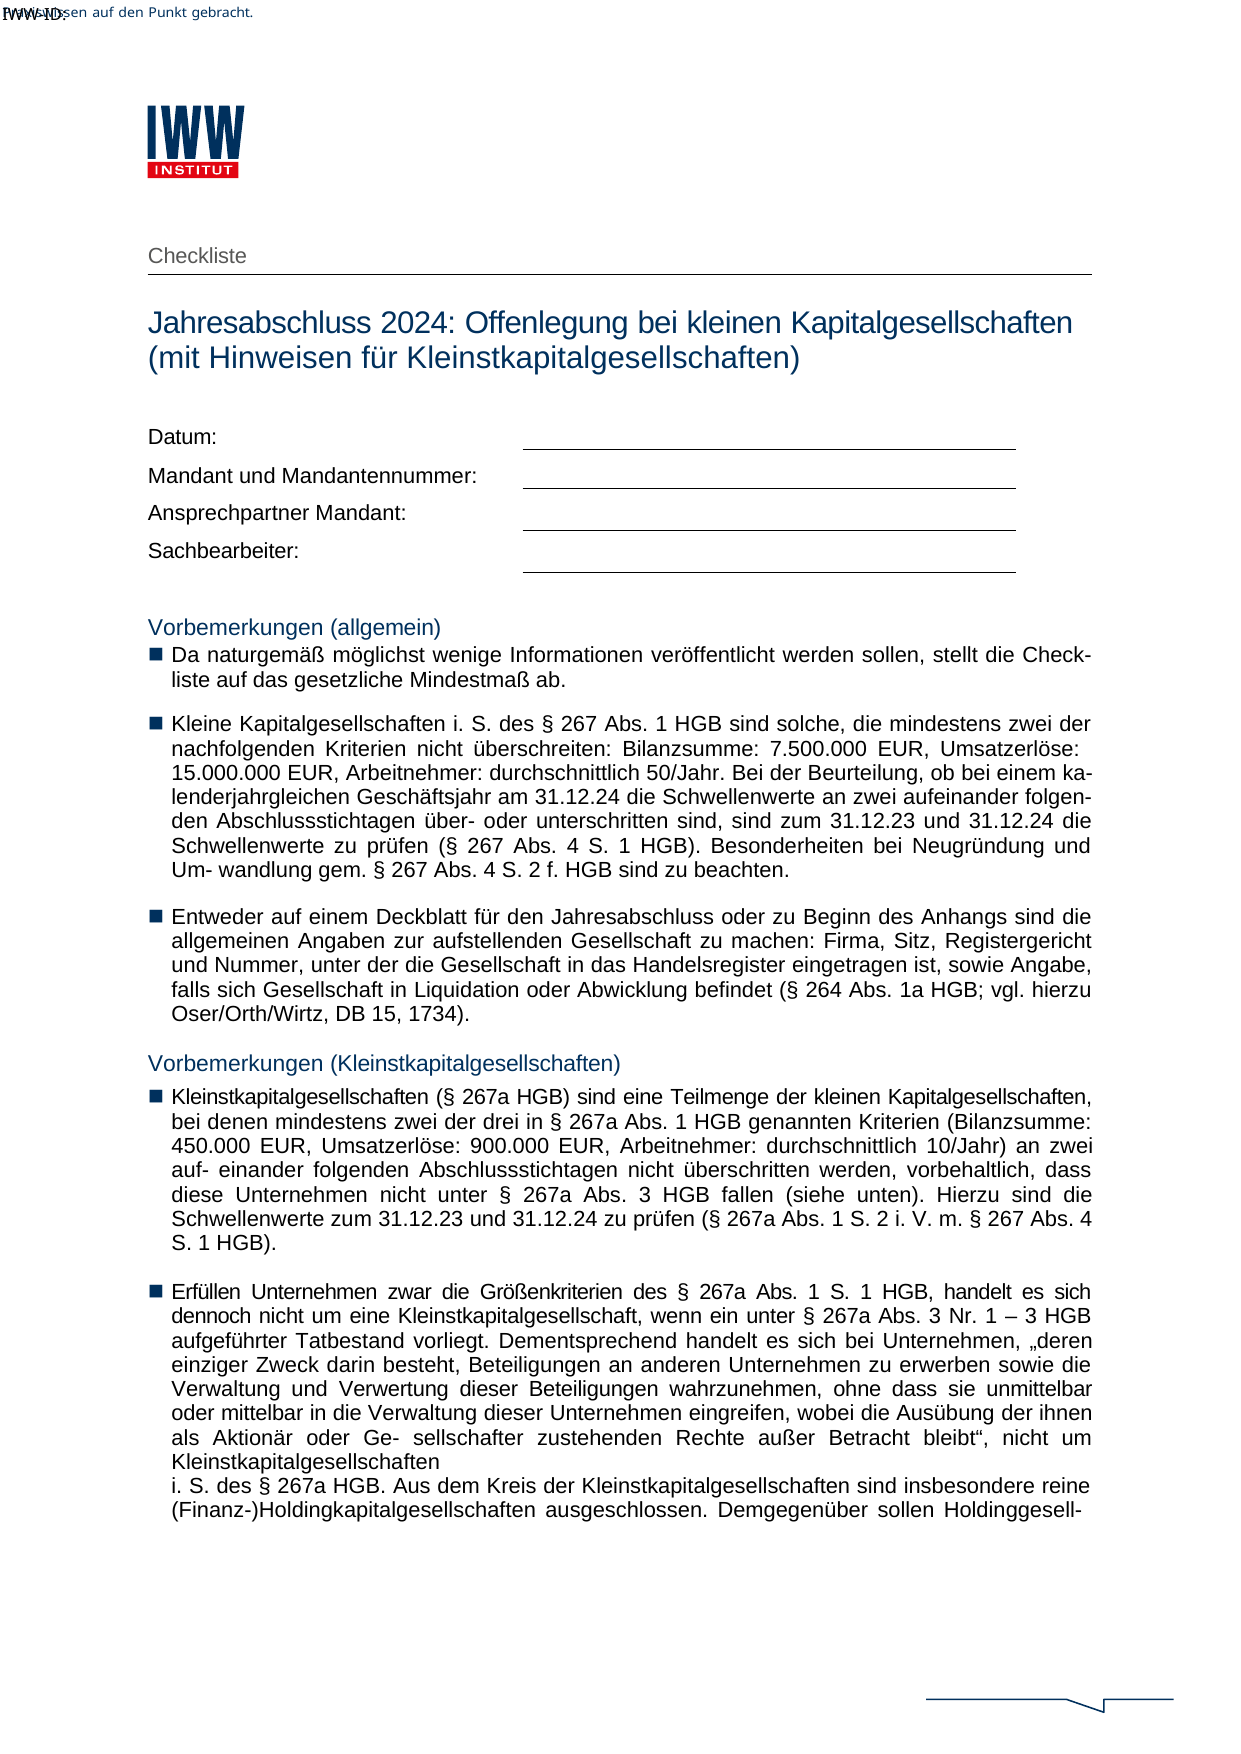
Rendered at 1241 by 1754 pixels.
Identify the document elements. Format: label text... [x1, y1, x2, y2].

text Mandant und Mandantennummer: Ansprechpartner Mandant: Sachbearbeiter: [148, 463, 546, 563]
list Da naturgemäß möglichst wenige Informationen veröffentlicht werden sollen, stellt die Check- liste auf das gesetzliche Mindestmaß ab. [148, 643, 1093, 692]
text Datum: [148, 424, 1186, 449]
subtitle Vorbemerkungen (Kleinstkapitalgesellschaften) [148, 1050, 1186, 1076]
text Checkliste [148, 242, 1186, 268]
title Jahresabschluss 2024: Offenlegung bei kleinen Kapitalgesellschaften (mit Hinweisen für Kleinstkapitalgesellschaften) [148, 305, 1131, 375]
list Erfüllen Unternehmen zwar die Größenkriterien des § 267a Abs. 1 S. 1 HGB, handelt es sich dennoch nicht um eine Kleinstkapitalgesellschaft, wenn ein unter § 267a Abs. 3 Nr. 1 – 3 HGB aufgeführter Tatbestand vorliegt. Dementsprechend handelt es sich bei Unternehmen, „deren einziger Zweck darin besteht, Beteiligungen an anderen Unternehmen zu erwerben sowie die Verwaltung und Verwertung dieser Beteiligungen wahrzunehmen, ohne dass sie unmittelbar oder mittelbar in die Verwaltung dieser Unternehmen eingreifen, wobei die Ausübung der ihnen als Aktionär oder Ge- sellschafter zustehenden Rechte außer Betracht bleibt“, nicht um Kleinstkapitalgesellschaften [148, 1280, 1093, 1474]
list Entweder auf einem Deckblatt für den Jahresabschluss oder zu Beginn des Anhangs sind die allgemeinen Angaben zur aufstellenden Gesellschaft zu machen: Firma, Sitz, Registergericht und Nummer, unter der die Gesellschaft in das Handelsregister eingetragen ist, sowie Angabe, falls sich Gesellschaft in Liquidation oder Abwicklung befindet (§ 264 Abs. 1a HGB; vgl. hierzu Oser/Orth/Wirtz, DB 15, 1734). [148, 905, 1093, 1026]
text 15.000.000 EUR, Arbeitnehmer: durchschnittlich 50/Jahr. Bei der Beurteilung, ob bei einem ka- lenderjahrgleichen Geschäftsjahr am 31.12.24 die Schwellenwerte an zwei aufeinander folgen- den Abschlussstichtagen über- oder unterschritten sind, sind zum 31.12.23 und 31.12.24 die Schwellenwerte zu prüfen (§ 267 Abs. 4 S. 1 HGB). Besonderheiten bei Neugründung und Um- wandlung gem. § 267 Abs. 4 S. 2 f. HGB sind zu beachten. [171, 761, 1093, 882]
subtitle Vorbemerkungen (allgemein) [148, 614, 1186, 640]
list Kleine Kapitalgesellschaften i. S. des § 267 Abs. 1 HGB sind solche, die mindestens zwei der nachfolgenden Kriterien nicht überschreiten: Bilanzsumme: 7.500.000 EUR, Umsatzerlöse: [148, 712, 1093, 761]
list Kleinstkapitalgesellschaften (§ 267a HGB) sind eine Teilmenge der kleinen Kapitalgesellschaften, bei denen mindestens zwei der drei in § 267a Abs. 1 HGB genannten Kriterien (Bilanzsumme: 450.000 EUR, Umsatzerlöse: 900.000 EUR, Arbeitnehmer: durchschnittlich 10/Jahr) an zwei auf- einander folgenden Abschlussstichtagen nicht überschritten werden, vorbehaltlich, dass diese Unternehmen nicht unter § 267a Abs. 3 HGB fallen (siehe unten). Hierzu sind die Schwellenwerte zum 31.12.23 und 31.12.24 zu prüfen (§ 267a Abs. 1 S. 2 i. V. m. § 267 Abs. 4 S. 1 HGB). [148, 1085, 1093, 1255]
text i. S. des § 267a HGB. Aus dem Kreis der Kleinstkapitalgesellschaften sind insbesondere reine (Finanz-)Holdingkapitalgesellschaften ausgeschlossen. Demgegenüber sollen Holdinggesell- [171, 1474, 1093, 1522]
